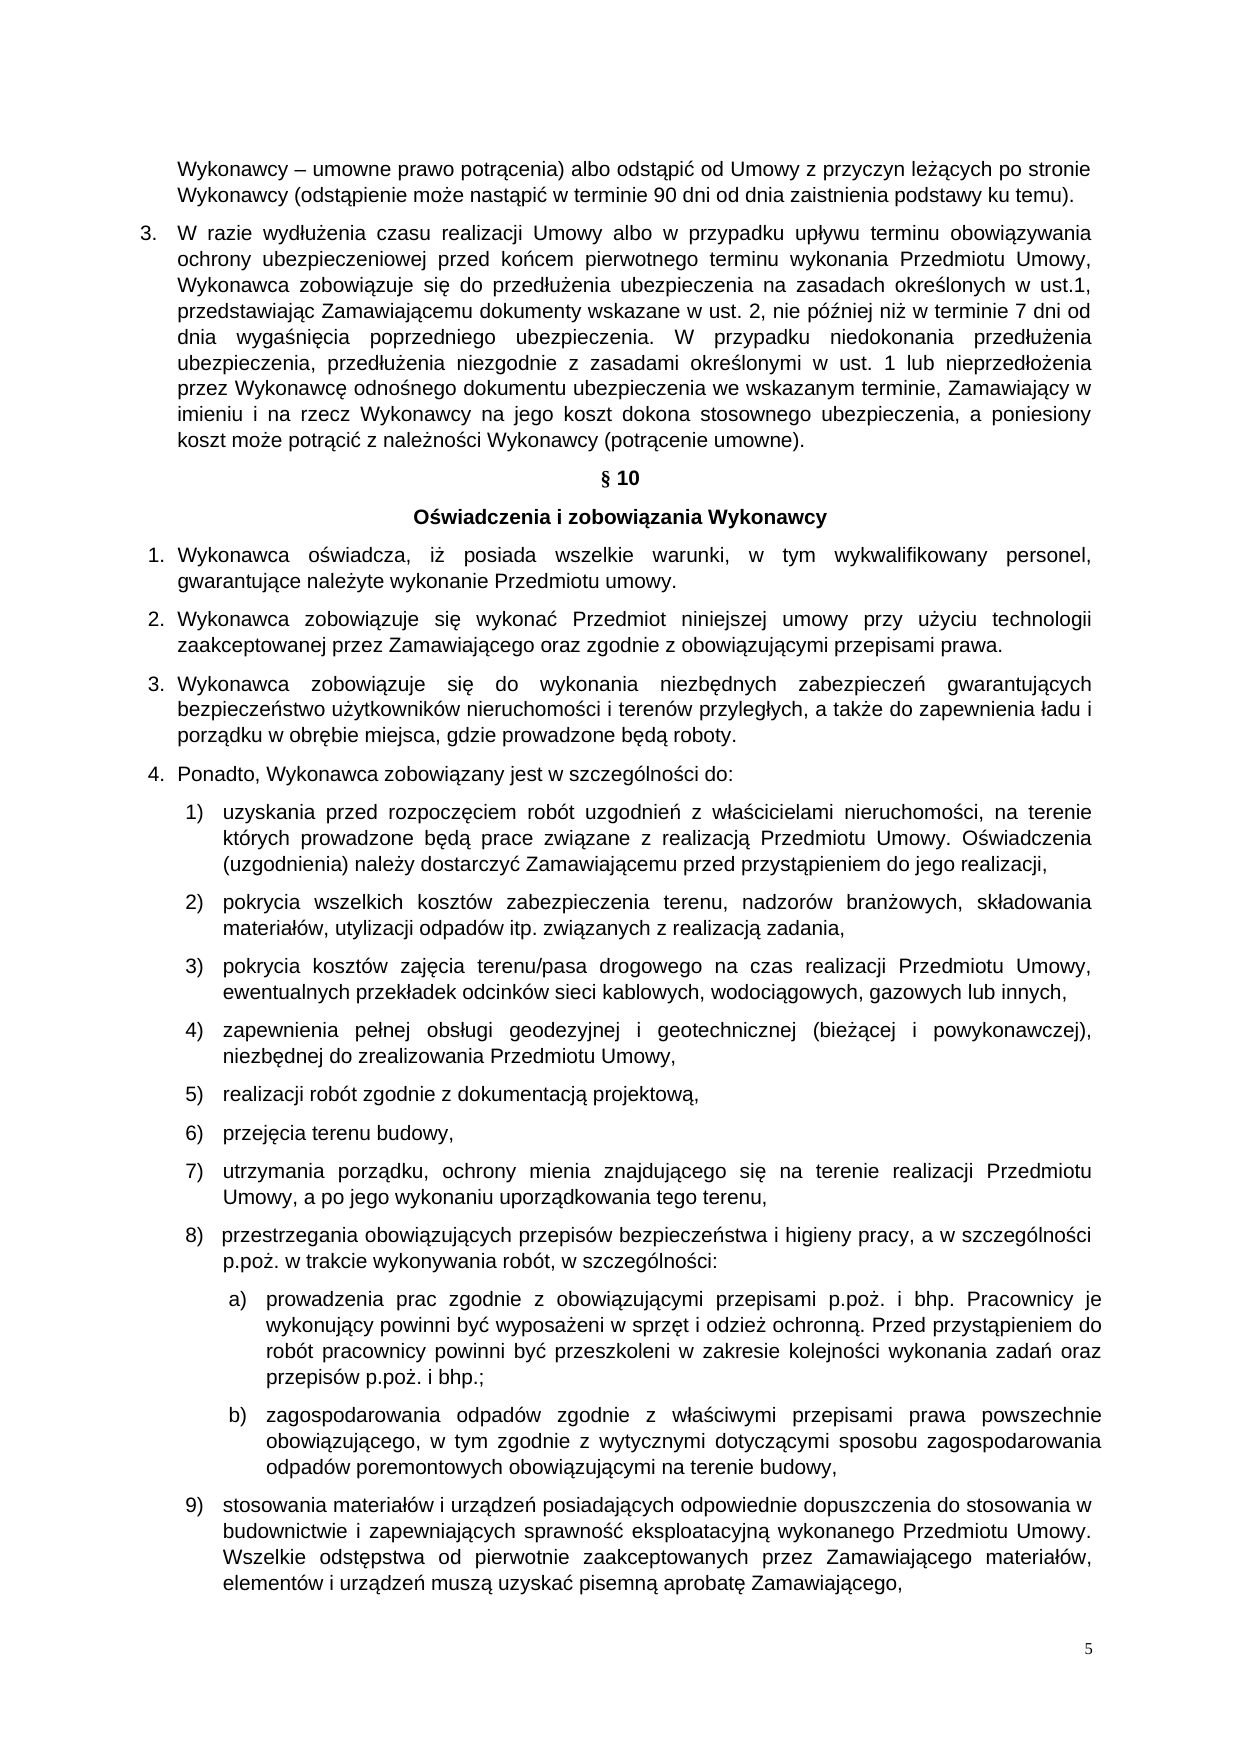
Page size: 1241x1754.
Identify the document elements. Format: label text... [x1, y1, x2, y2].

list zapewnienia pełnej obsługi geodezyjnej i geotechnicznej (bieżącej i powykonawczej), niezbędnej do zrealizowania Przedmiotu Umowy, [185, 1018, 1093, 1068]
list utrzymania porządku, ochrony mienia znajdującego się na terenie realizacji Przedmiotu Umowy, a po jego wykonaniu uporządkowania tego terenu, [185, 1159, 1093, 1209]
list realizacji robót zgodnie z dokumentacją projektową, [185, 1082, 1093, 1106]
list W razie wydłużenia czasu realizacji Umowy albo w przypadku upływu terminu obowiązywania ochrony ubezpieczeniowej przed końcem pierwotnego terminu wykonania Przedmiotu Umowy, Wykonawca zobowiązuje się do przedłużenia ubezpieczenia na zasadach określonych w ust.1, przedstawiając Zamawiającemu dokumenty wskazane w ust. 2, nie później niż w terminie 7 dni od dnia wygaśnięcia poprzedniego ubezpieczenia. W przypadku niedokonania przedłużenia ubezpieczenia, przedłużenia niezgodnie z zasadami określonymi w ust. 1 lub nieprzedłożenia przez Wykonawcę odnośnego dokumentu ubezpieczenia we wskazanym terminie, Zamawiający w imieniu i na rzecz Wykonawcy na jego koszt dokona stosownego ubezpieczenia, a poniesiony koszt może potrącić z należności Wykonawcy (potrącenie umowne). [140, 221, 1093, 452]
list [140, 157, 1093, 207]
list przejęcia terenu budowy, [185, 1121, 1093, 1144]
list uzyskania przed rozpoczęciem robót uzgodnień z właścicielami nieruchomości, na terenie których prowadzone będą prace związane z realizacją Przedmiotu Umowy. Oświadczenia (uzgodnienia) należy dostarczyć Zamawiającemu przed przystąpieniem do jego realizacji, [185, 800, 1093, 875]
list prowadzenia prac zgodnie z obowiązującymi przepisami p.poż. i bhp. Pracownicy je wykonujący powinni być wyposażeni w sprzęt i odzież ochronną. Przed przystąpieniem do robót pracownicy powinni być przeszkoleni w zakresie kolejności wykonania zadań oraz przepisów p.poż. i bhp.; [228, 1287, 1103, 1389]
list stosowania materiałów i urządzeń posiadających odpowiednie dopuszczenia do stosowania w budownictwie i zapewniających sprawność eksploatacyjną wykonanego Przedmiotu Umowy. Wszelkie odstępstwa od pierwotnie zaakceptowanych przez Zamawiającego materiałów, elementów i urządzeń muszą uzyskać pisemną aprobatę Zamawiającego, [185, 1493, 1093, 1594]
list pokrycia wszelkich kosztów zabezpieczenia terenu, nadzorów branżowych, składowania materiałów, utylizacji odpadów itp. związanych z realizacją zadania, [185, 890, 1093, 939]
text 10 [148, 466, 1093, 490]
text Oświadczenia i zobowiązania Wykonawcy [148, 505, 1093, 529]
list Ponadto, Wykonawca zobowiązany jest w szczególności do: [148, 761, 1093, 785]
list pokrycia kosztów zajęcia terenu/pasa drogowego na czas realizacji Przedmiotu Umowy, ewentualnych przekładek odcinków sieci kablowych, wodociągowych, gazowych lub innych, [185, 954, 1093, 1004]
list przestrzegania obowiązujących przepisów bezpieczeństwa i higieny pracy, a w szczególności p.poż. w trakcie wykonywania robót, w szczególności: [185, 1223, 1093, 1273]
list Wykonawca oświadcza, iż posiada wszelkie warunki, w tym wykwalifikowany personel, gwarantujące należyte wykonanie Przedmiotu umowy. [148, 543, 1093, 593]
list Wykonawca zobowiązuje się wykonać Przedmiot niniejszej umowy przy użyciu technologii zaakceptowanej przez Zamawiającego oraz zgodnie z obowiązującymi przepisami prawa. [148, 607, 1093, 657]
list zagospodarowania odpadów zgodnie z właściwymi przepisami prawa powszechnie obowiązującego, w tym zgodnie z wytycznymi dotyczącymi sposobu zagospodarowania odpadów poremontowych obowiązującymi na terenie budowy, [228, 1403, 1103, 1479]
list Wykonawca zobowiązuje się do wykonania niezbędnych zabezpieczeń gwarantujących bezpieczeństwo użytkowników nieruchomości i terenów przyległych, a także do zapewnienia ładu i porządku w obrębie miejsca, gdzie prowadzone będą roboty. [148, 671, 1093, 747]
